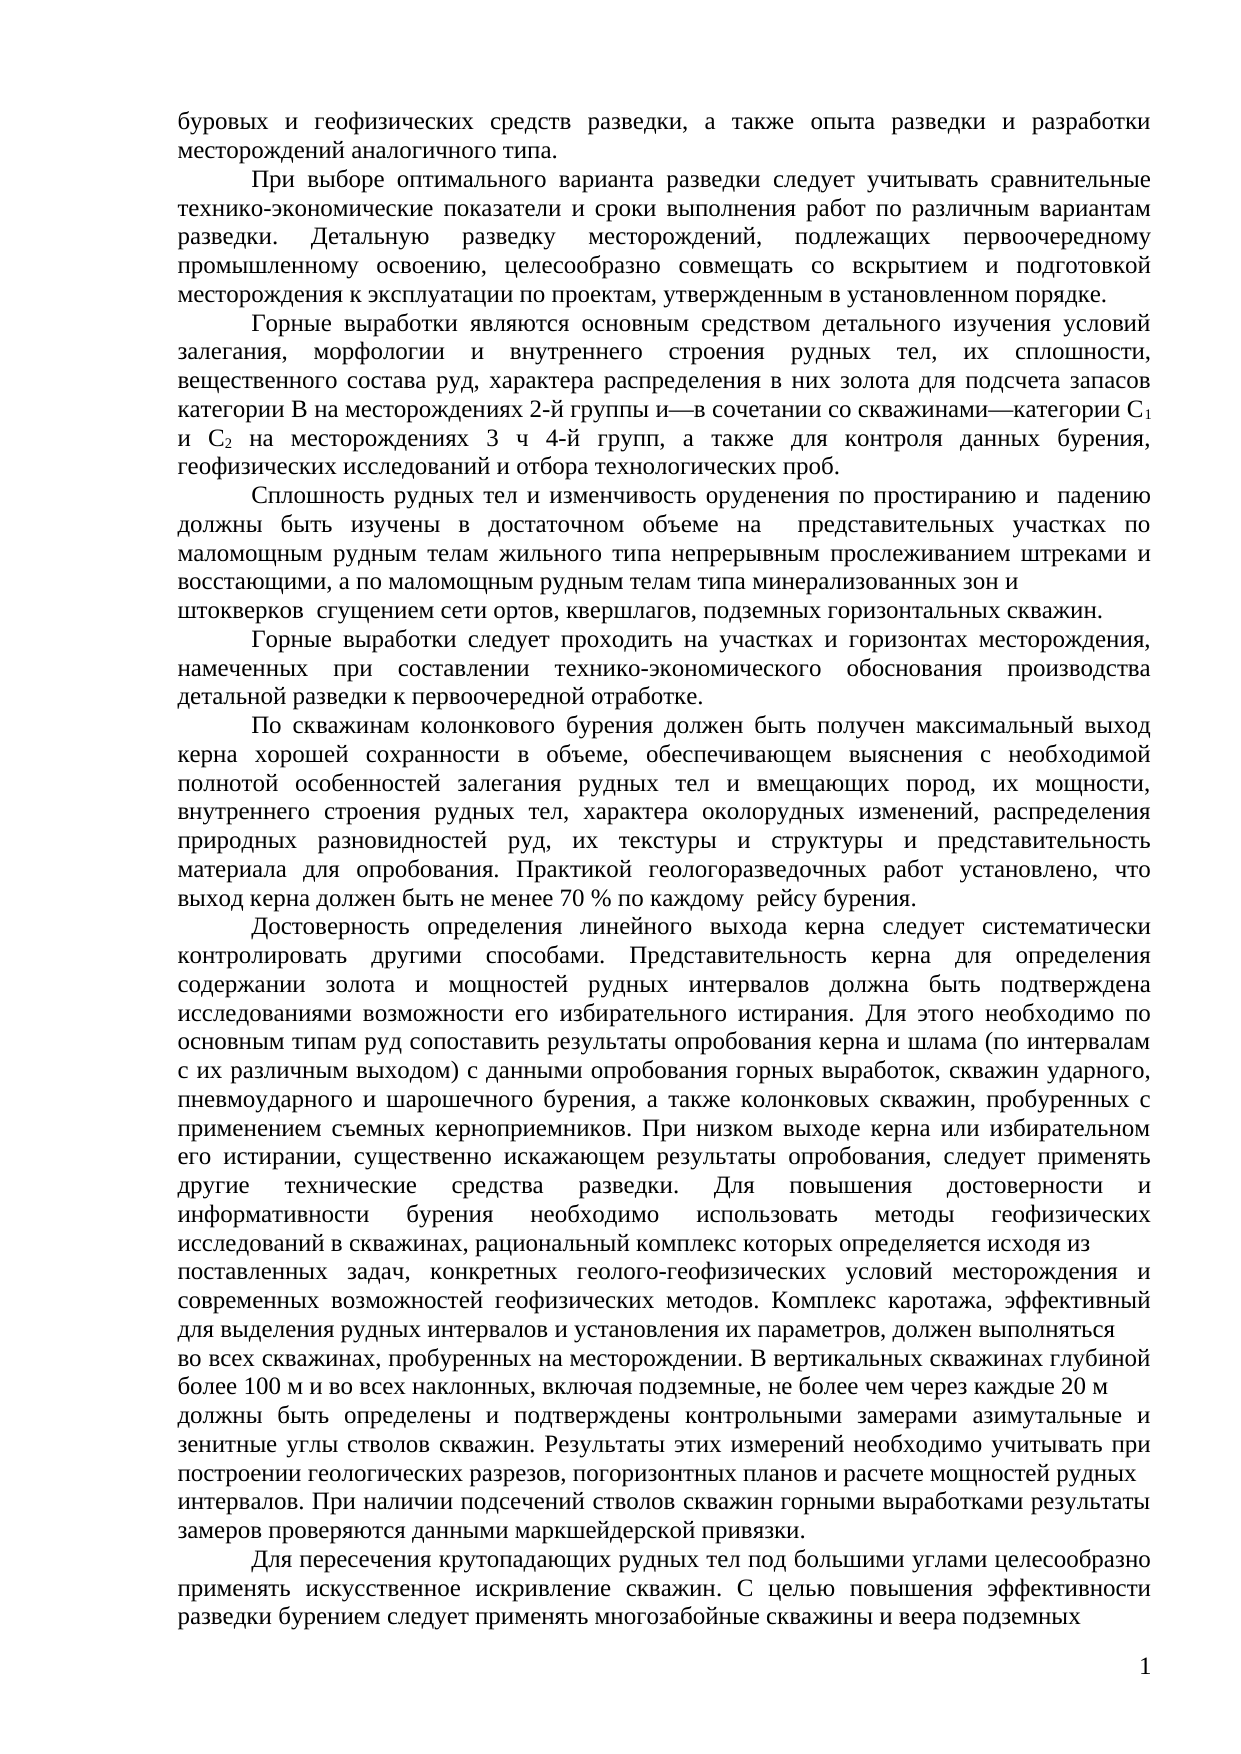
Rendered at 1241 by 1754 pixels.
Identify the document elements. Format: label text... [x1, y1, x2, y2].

text Для пересечения крутопадающих рудных тел под большими углами целесообразно применять искусственное искривление скважин. С целью повышения эффективности разведки бурением следует применять многозабойные скважины и веера подземных [177, 1544, 1152, 1630]
text во всех скважинах, пробуренных на месторождении. В вертикальных скважинах глубиной более 100 м и во всех наклонных, включая подземные, не более чем через каждые 20 м [177, 1343, 1152, 1400]
text интервалов. При наличии подсечений стволов скважин горными выработками результаты замеров проверяются данными маркшейдерской привязки. [177, 1486, 1152, 1544]
text По скважинам колонкового бурения должен быть получен максимальный выход керна хорошей сохранности в объеме, обеспечивающем выяснения с необходимой полнотой особенностей залегания рудных тел и вмещающих пород, их мощности, внутреннего строения рудных тел, характера околорудных изменений, распределения природных разновидностей руд, их текстуры и структуры и представительность материала для опробования. Практикой геологоразведочных работ установлено, что выход керна должен быть не менее 70 % по каждому рейсу бурения. [177, 710, 1152, 911]
text Достоверность определения линейного выхода керна следует систематически контролировать другими способами. Представительность керна для определения содержании золота и мощностей рудных интервалов должна быть подтверждена исследованиями возможности его избирательного истирания. Для этого необходимо по основным типам руд сопоставить результаты опробования керна и шлама (по интервалам с их различным выходом) с данными опробования горных выработок, скважин ударного, пневмоударного и шарошечного бурения, а также колонковых скважин, пробуренных с применением съемных керноприемников. При низком выходе керна или избирательном его истирании, существенно искажающем результаты опробования, следует применять другие технические средства разведки. Для повышения достоверности и информативности бурения необходимо использовать методы геофизических исследований в скважинах, рациональный комплекс которых определяется исходя из [177, 911, 1152, 1256]
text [177, 106, 1152, 164]
text должны быть определены и подтверждены контрольными замерами азимутальные и зенитные углы стволов скважин. Результаты этих измерений необходимо учитывать при построении геологических разрезов, погоризонтных планов и расчете мощностей рудных [177, 1400, 1152, 1486]
text При выборе оптимального варианта разведки следует учитывать сравнительные технико-экономические показатели и сроки выполнения работ по различным вариантам разведки. Детальную разведку месторождений, подлежащих первоочередному промышленному освоению, целесообразно совмещать со вскрытием и подготовкой месторождения к эксплуатации по проектам, утвержденным в установленном порядке. [177, 164, 1152, 308]
text штокверков сгущением сети ортов, квершлагов, подземных горизонтальных скважин. [177, 595, 1152, 624]
text Сплошность рудных тел и изменчивость оруденения по простиранию и падению должны быть изучены в достаточном объеме на представительных участках по маломощным рудным телам жильного типа непрерывным прослеживанием штреками и восстающими, а по маломощным рудным телам типа минерализованных зон и [177, 480, 1152, 595]
text Горные выработки являются основным средством детального изучения условий залегания, морфологии и внутреннего строения рудных тел, их сплошности, вещественного состава руд, характера распределения в них золота для подсчета запасов категории В на месторождениях 2-й группы и—в сочетании со скважинами—категории С1 и С2 на месторождениях 3 ч 4-й групп, а также для контроля данных бурения, геофизических исследований и отбора технологических проб. [177, 308, 1152, 480]
text Горные выработки следует проходить на участках и горизонтах месторождения, намеченных при составлении технико-экономического обоснования производства детальной разведки к первоочередной отработке. [177, 624, 1152, 710]
text поставленных задач, конкретных геолого-геофизических условий месторождения и современных возможностей геофизических методов. Комплекс каротажа, эффективный для выделения рудных интервалов и установления их параметров, должен выполняться [177, 1256, 1152, 1343]
